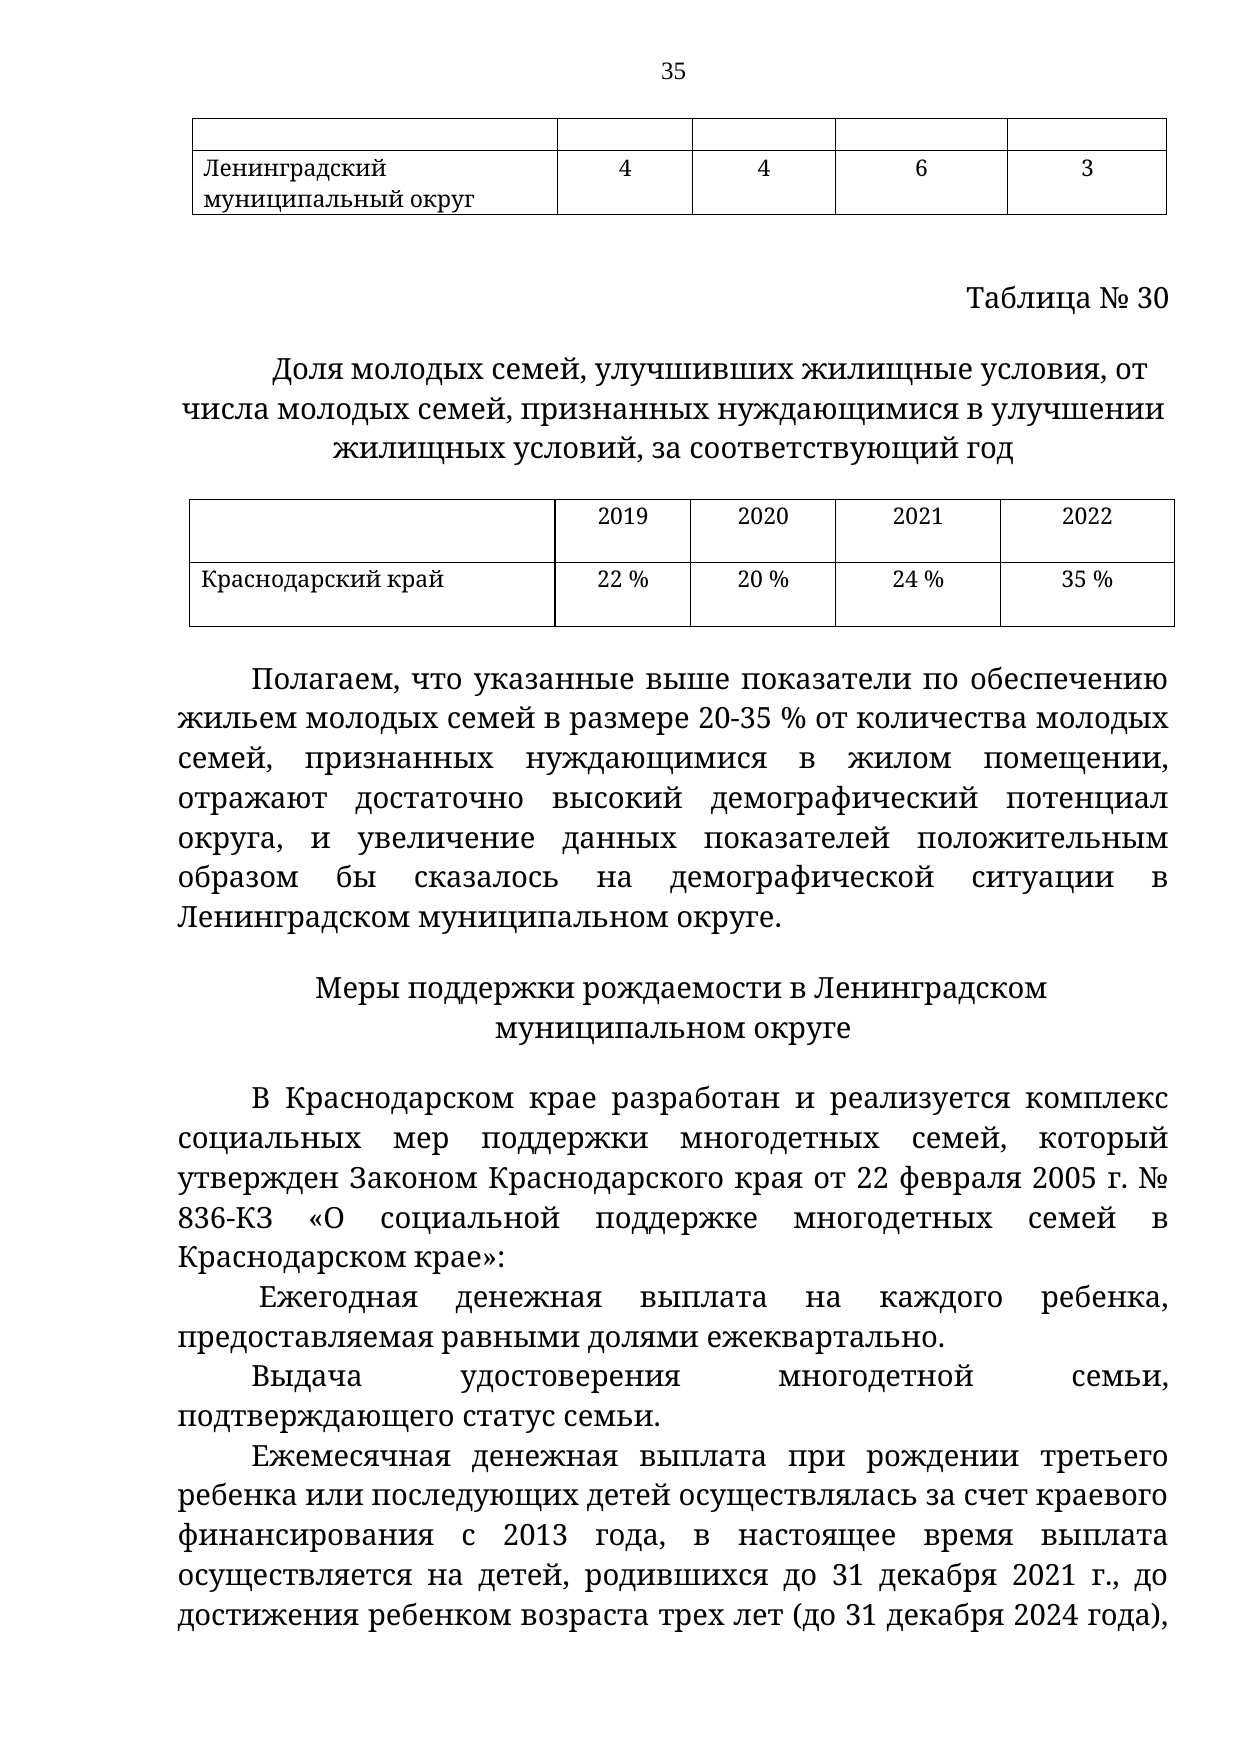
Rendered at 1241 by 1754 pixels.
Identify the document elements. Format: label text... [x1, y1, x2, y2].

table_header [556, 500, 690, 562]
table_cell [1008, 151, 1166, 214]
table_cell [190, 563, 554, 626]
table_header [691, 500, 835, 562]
text Полагаем, что указанные выше показатели по обеспечению жильем молодых семей в размере 20-35 % от количества молодых семей, признанных нуждающимися в жилом помещении, отражают достаточно высокий демографический потенциал округа, и увеличение данных показателей положительным образом бы сказалось на демографической ситуации в Ленинградском муниципальном округе. [177, 658, 1169, 936]
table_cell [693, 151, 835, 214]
text Ежегодная денежная выплата на каждого ребенка, предоставляемая равными долями ежеквартально. [177, 1276, 1169, 1356]
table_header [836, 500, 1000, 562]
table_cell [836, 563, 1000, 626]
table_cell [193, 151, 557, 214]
text Меры поддержки рождаемости в Ленинградском муниципальном округе [177, 967, 1169, 1047]
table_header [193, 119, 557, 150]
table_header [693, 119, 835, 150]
text Таблица № 30 [177, 277, 1169, 317]
text Выдача удостоверения многодетной семьи, подтверждающего статус семьи. [177, 1356, 1169, 1435]
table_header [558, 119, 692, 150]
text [177, 1435, 1169, 1633]
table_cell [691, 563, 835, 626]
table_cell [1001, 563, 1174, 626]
text Доля молодых семей, улучшивших жилищные условия, от числа молодых семей, признанных нуждающимися в улучшении жилищных условий, за соответствующий год [177, 348, 1169, 467]
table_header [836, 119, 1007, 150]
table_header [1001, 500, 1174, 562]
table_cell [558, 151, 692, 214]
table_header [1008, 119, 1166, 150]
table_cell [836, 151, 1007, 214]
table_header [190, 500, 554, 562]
text В Краснодарском крае разработан и реализуется комплекс социальных мер поддержки многодетных семей, который утвержден Законом Краснодарского края от 22 февраля 2005 г. № 836-КЗ «О социальной поддержке многодетных семей в Краснодарском крае»: [177, 1078, 1169, 1276]
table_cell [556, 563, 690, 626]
